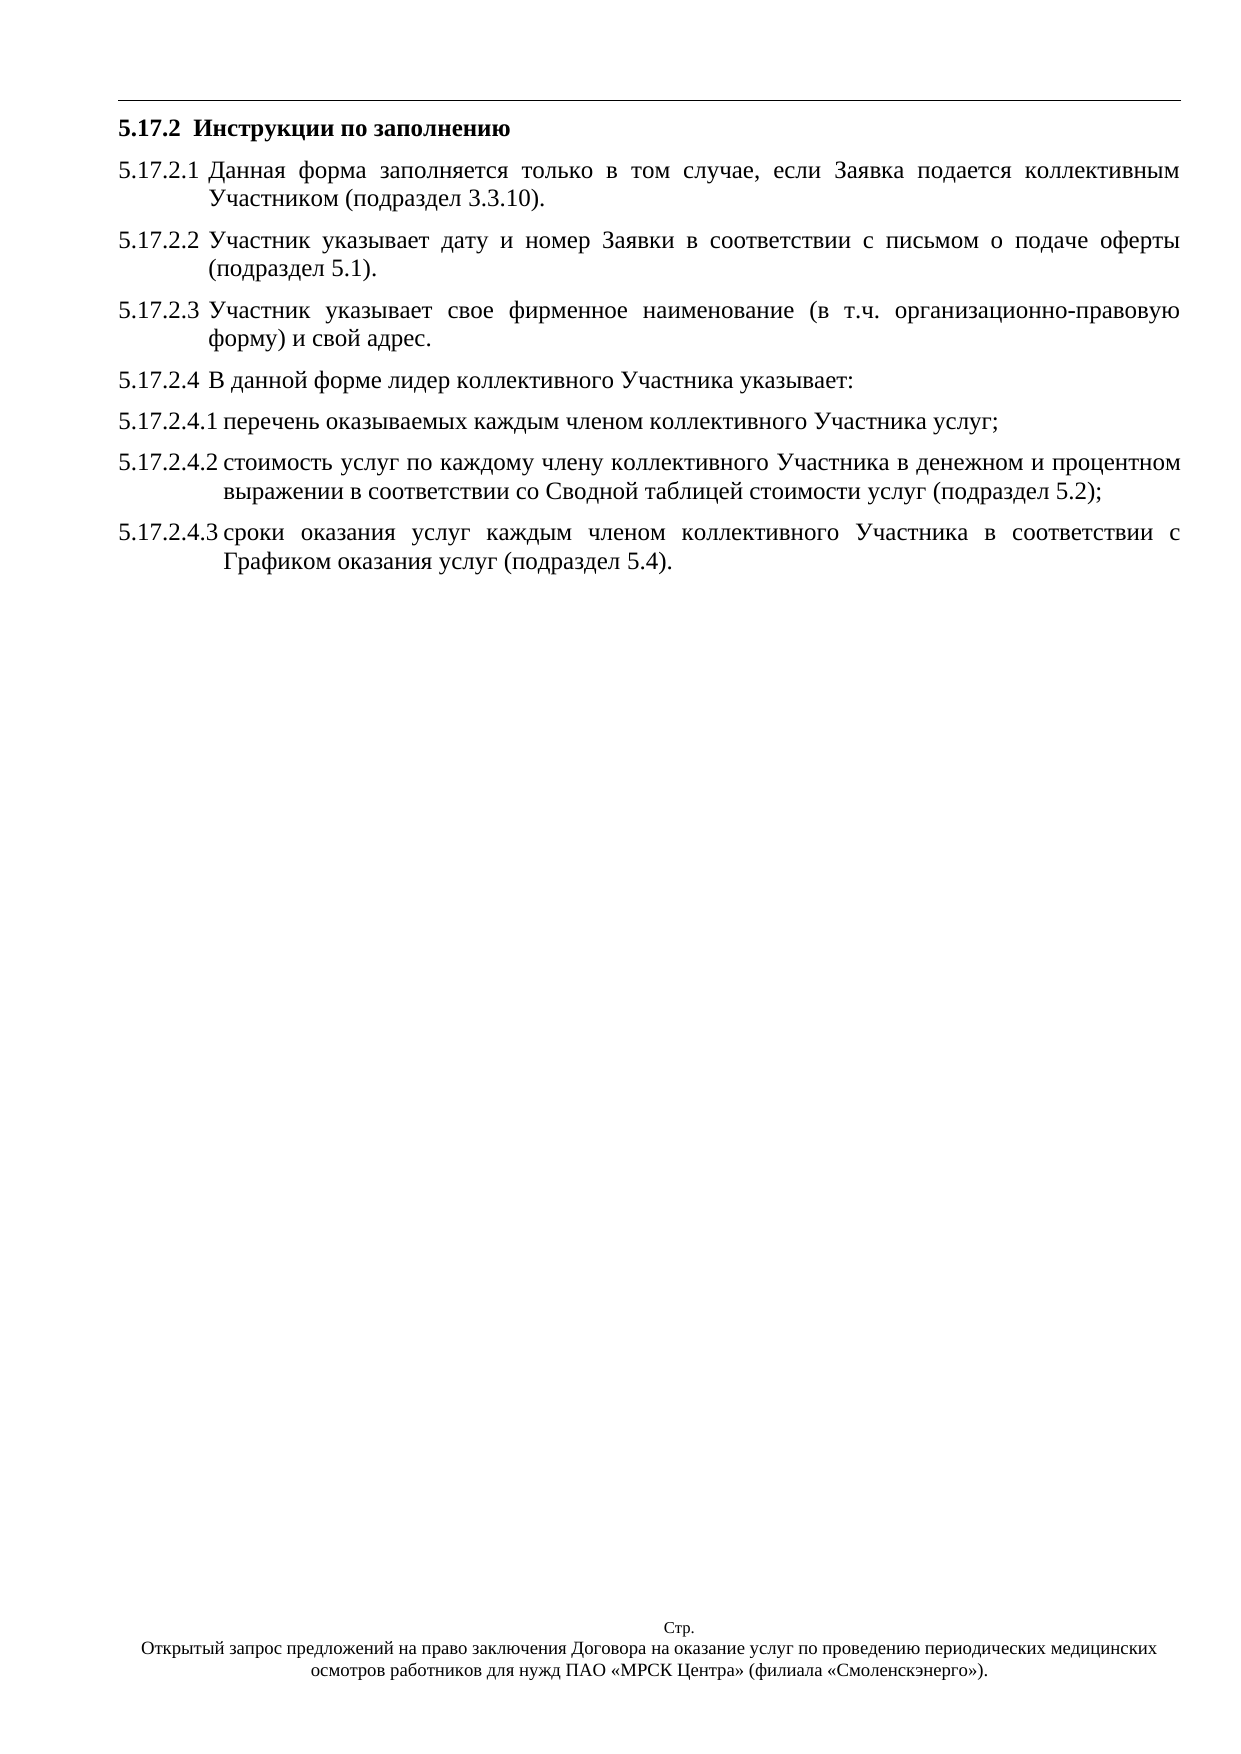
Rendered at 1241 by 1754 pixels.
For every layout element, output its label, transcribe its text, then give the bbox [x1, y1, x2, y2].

list Участник указывает свое фирменное наименование (в т.ч. организационно-правовую форму) и свой адрес. [118, 295, 1181, 352]
list Участник указывает дату и номер Заявки в соответствии с письмом о подаче оферты (подраздел 5.1). [118, 225, 1181, 282]
list перечень оказываемых каждым членом коллективного Участника услуг; [118, 406, 1181, 435]
list В данной форме лидер коллективного Участника указывает: [118, 365, 1181, 393]
subtitle Инструкции по заполнению [118, 113, 1181, 142]
list сроки оказания услуг каждым членом коллективного Участника в соответствии с Графиком оказания услуг (подраздел 5.4). [118, 517, 1181, 575]
list стоимость услуг по каждому члену коллективного Участника в денежном и процентном выражении в соответствии со Сводной таблицей стоимости услуг (подраздел 5.2); [118, 447, 1181, 505]
list Данная форма заполняется только в том случае, если Заявка подается коллективным Участником (подраздел 3.3.10). [118, 155, 1181, 212]
